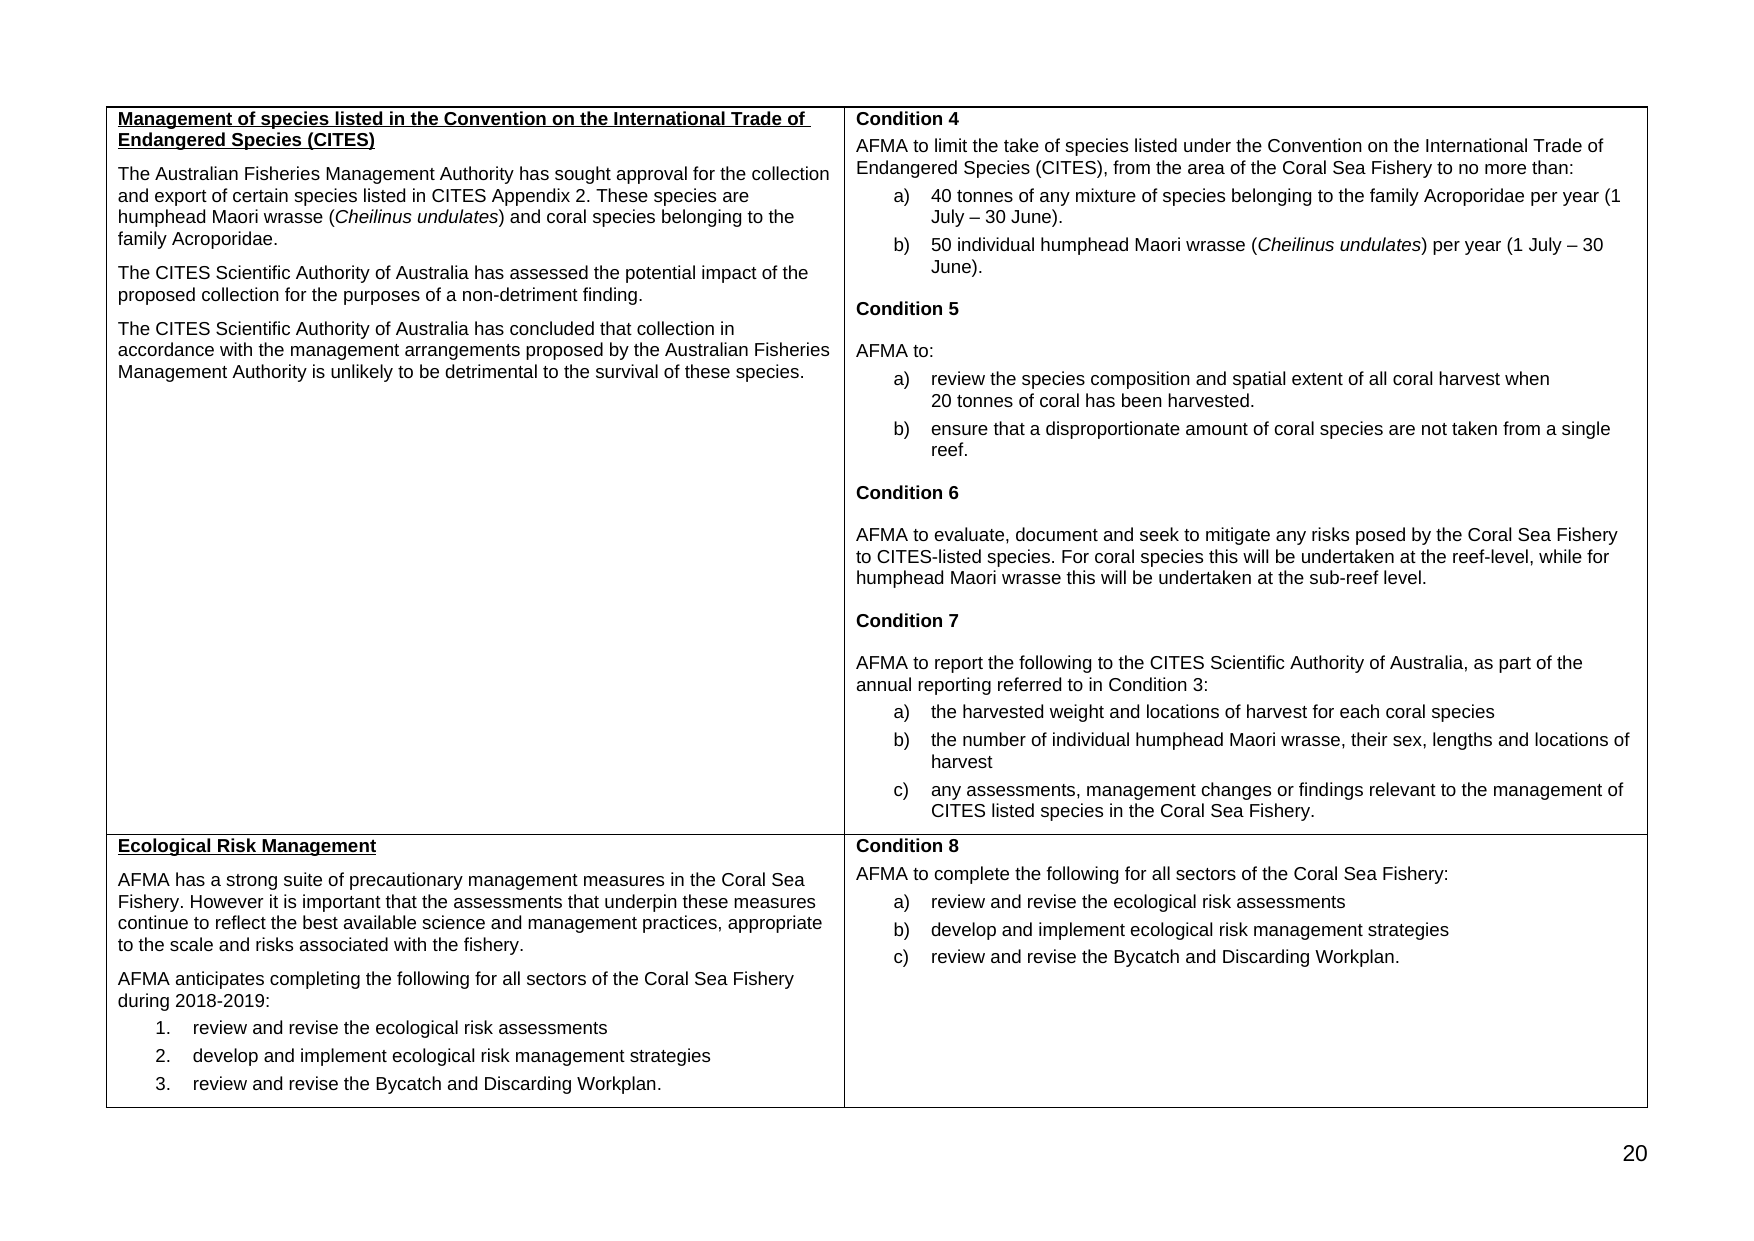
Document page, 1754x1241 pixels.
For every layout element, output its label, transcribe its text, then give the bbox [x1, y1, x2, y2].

table_cell Condition 4 AFMA to limit the take of species listed under the Convention on the International Trade of Endangered Species (CITES), from the area of the Coral Sea Fishery to no more than: 40 tonnes of any mixture of species belonging to the family Acroporidae per year (1 July – 30 June). 50 individual humphead Maori wrasse (Cheilinus undulates) per year (1 July – 30 June). Condition 5 AFMA to: review the species composition and spatial extent of all coral harvest when 20 tonnes of coral has been harvested. ensure that a disproportionate amount of coral species are not taken from a single reef. Condition 6 AFMA to evaluate, document and seek to mitigate any risks posed by the Coral Sea Fishery to CITES-listed species. For coral species this will be undertaken at the reef-level, while for humphead Maori wrasse this will be undertaken at the sub-reef level. Condition 7 AFMA to report the following to the CITES Scientific Authority of Australia, as part of the annual reporting referred to in Condition 3: the harvested weight and locations of harvest for each coral species the number of individual humphead Maori wrasse, their sex, lengths and locations of harvest any assessments, management changes or findings relevant to the management of CITES listed species in the Coral Sea Fishery. [845, 108, 1647, 834]
table_cell Management of species listed in the Convention on the International Trade of Endangered Species (CITES) The Australian Fisheries Management Authority has sought approval for the collection and export of certain species listed in CITES Appendix 2. These species are humphead Maori wrasse (Cheilinus undulates) and coral species belonging to the family Acroporidae. The CITES Scientific Authority of Australia has assessed the potential impact of the proposed collection for the purposes of a non-detriment finding. The CITES Scientific Authority of Australia has concluded that collection in accordance with the management arrangements proposed by the Australian Fisheries Management Authority is unlikely to be detrimental to the survival of these species. [107, 108, 844, 834]
table_cell Ecological Risk Management AFMA has a strong suite of precautionary management measures in the Coral Sea Fishery. However it is important that the assessments that underpin these measures continue to reflect the best available science and management practices, appropriate to the scale and risks associated with the fishery. AFMA anticipates completing the following for all sectors of the Coral Sea Fishery during 2018-2019: review and revise the ecological risk assessments develop and implement ecological risk management strategies review and revise the Bycatch and Discarding Workplan. [107, 835, 844, 1107]
table_cell Condition 8 AFMA to complete the following for all sectors of the Coral Sea Fishery: review and revise the ecological risk assessments develop and implement ecological risk management strategies review and revise the Bycatch and Discarding Workplan. [845, 835, 1647, 1107]
